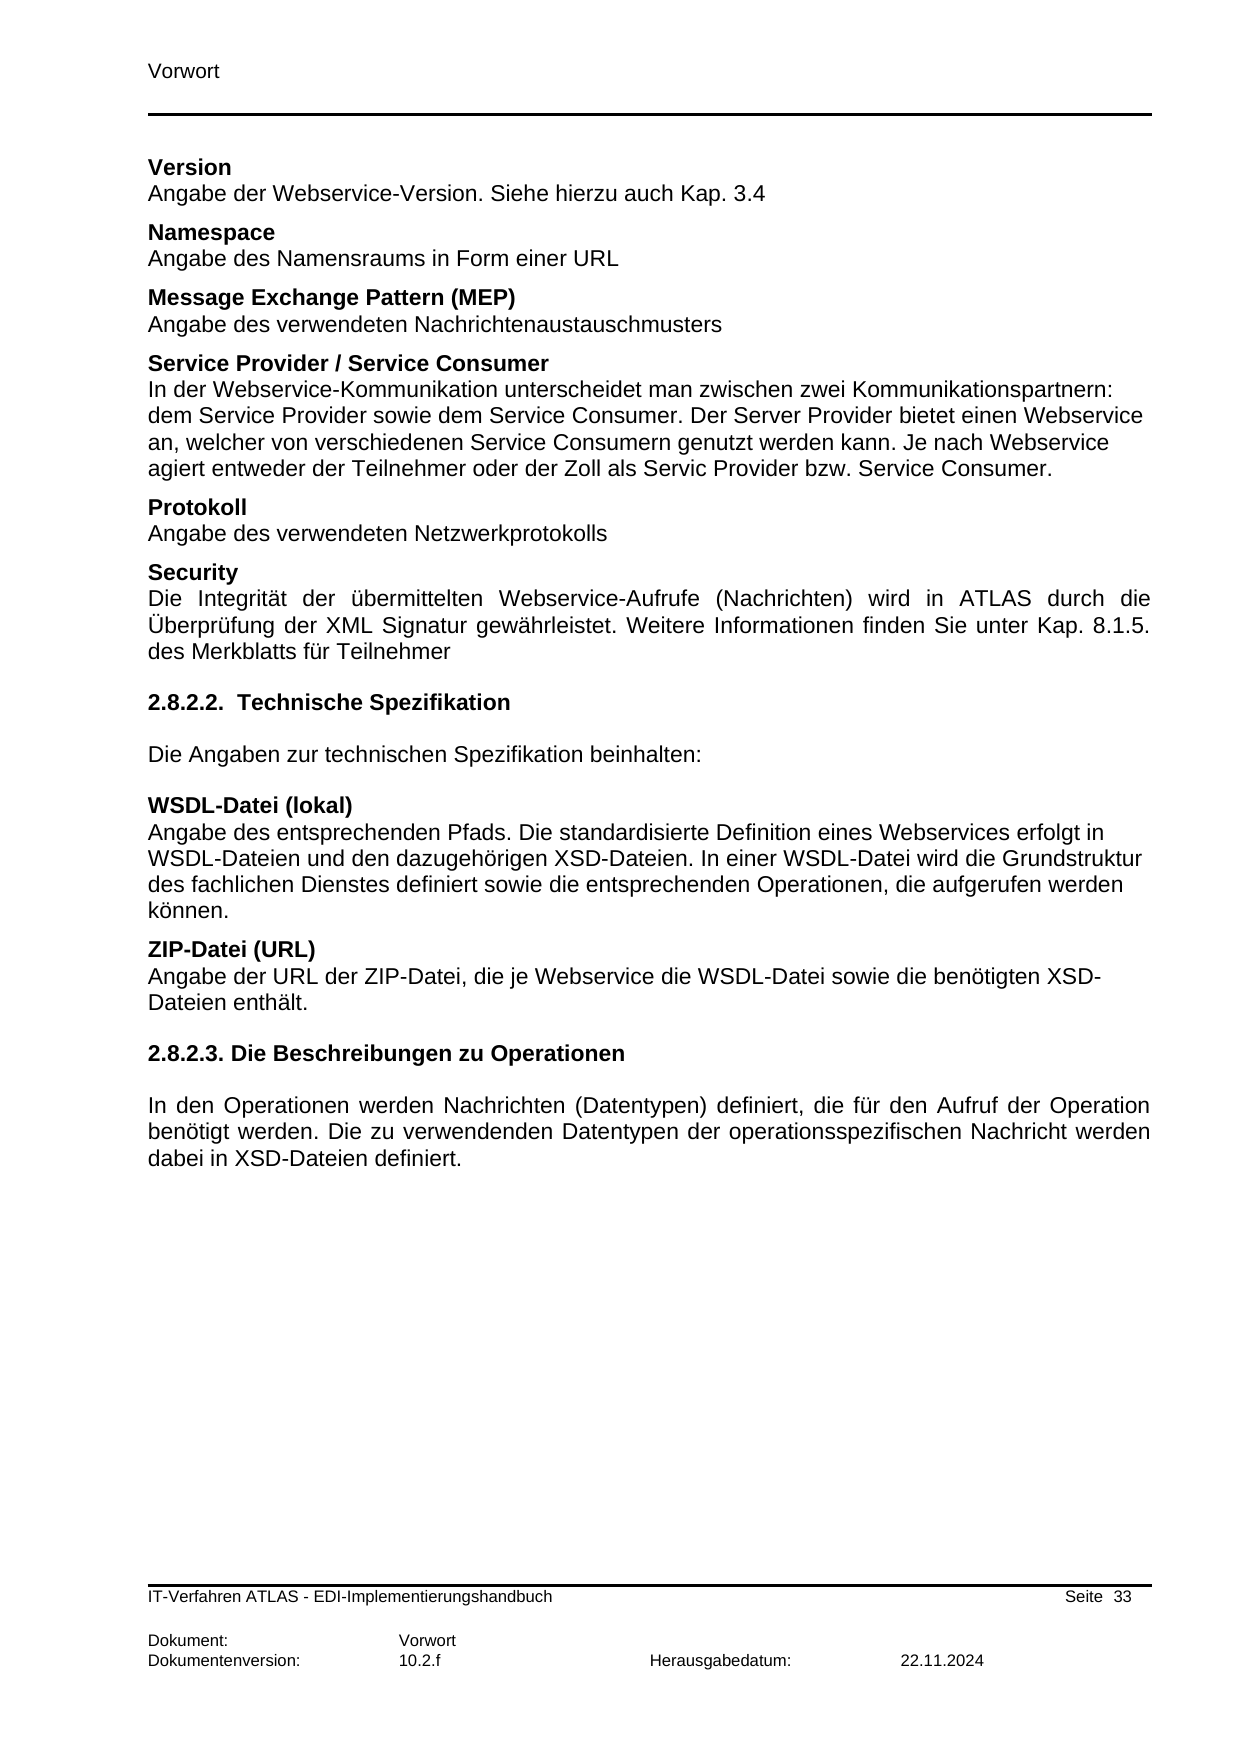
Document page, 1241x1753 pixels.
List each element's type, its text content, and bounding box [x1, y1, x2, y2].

subtitle Technische Spezifikation [148, 689, 1152, 716]
text WSDL-Datei (lokal) Angabe des entsprechenden Pfads. Die standardisierte Definition eines Webservices erfolgt in WSDL-Dateien und den dazugehörigen XSD-Dateien. In einer WSDL-Datei wird die Grundstruktur des fachlichen Dienstes definiert sowie die entsprechenden Operationen, die aufgerufen werden können. [148, 792, 1152, 924]
text Message Exchange Pattern (MEP) Angabe des verwendeten Nachrichtenaustauschmusters [148, 284, 1152, 337]
text Protokoll Angabe des verwendeten Netzwerkprotokolls [148, 494, 1152, 546]
text ZIP-Datei (URL) Angabe der URL der ZIP-Datei, die je Webservice die WSDL-Datei sowie die benötigten XSD-Dateien enthält. [148, 936, 1152, 1015]
text In den Operationen werden Nachrichten (Datentypen) definiert, die für den Aufruf der Operation benötigt werden. Die zu verwendenden Datentypen der operationsspezifischen Nachricht werden dabei in XSD-Dateien definiert. [148, 1092, 1152, 1171]
text Namespace Angabe des Namensraums in Form einer URL [148, 219, 1152, 272]
text Version Angabe der Webservice-Version. Siehe hierzu auch Kap. 3.4 [148, 154, 1152, 207]
text Security Die Integrität der übermittelten Webservice-Aufrufe (Nachrichten) wird in ATLAS durch die Überprüfung der XML Signatur gewährleistet. Weitere Informationen finden Sie unter Kap. 8.1.5. des Merkblatts für Teilnehmer [148, 559, 1152, 664]
text Die Angaben zur technischen Spezifikation beinhalten: [148, 741, 1152, 767]
text Service Provider / Service Consumer In der Webservice-Kommunikation unterscheidet man zwischen zwei Kommunikationspartnern: dem Service Provider sowie dem Service Consumer. Der Server Provider bietet einen Webservice an, welcher von verschiedenen Service Consumern genutzt werden kann. Je nach Webservice agiert entweder der Teilnehmer oder der Zoll als Servic Provider bzw. Service Consumer. [148, 349, 1152, 481]
subtitle Die Beschreibungen zu Operationen [148, 1040, 1152, 1067]
